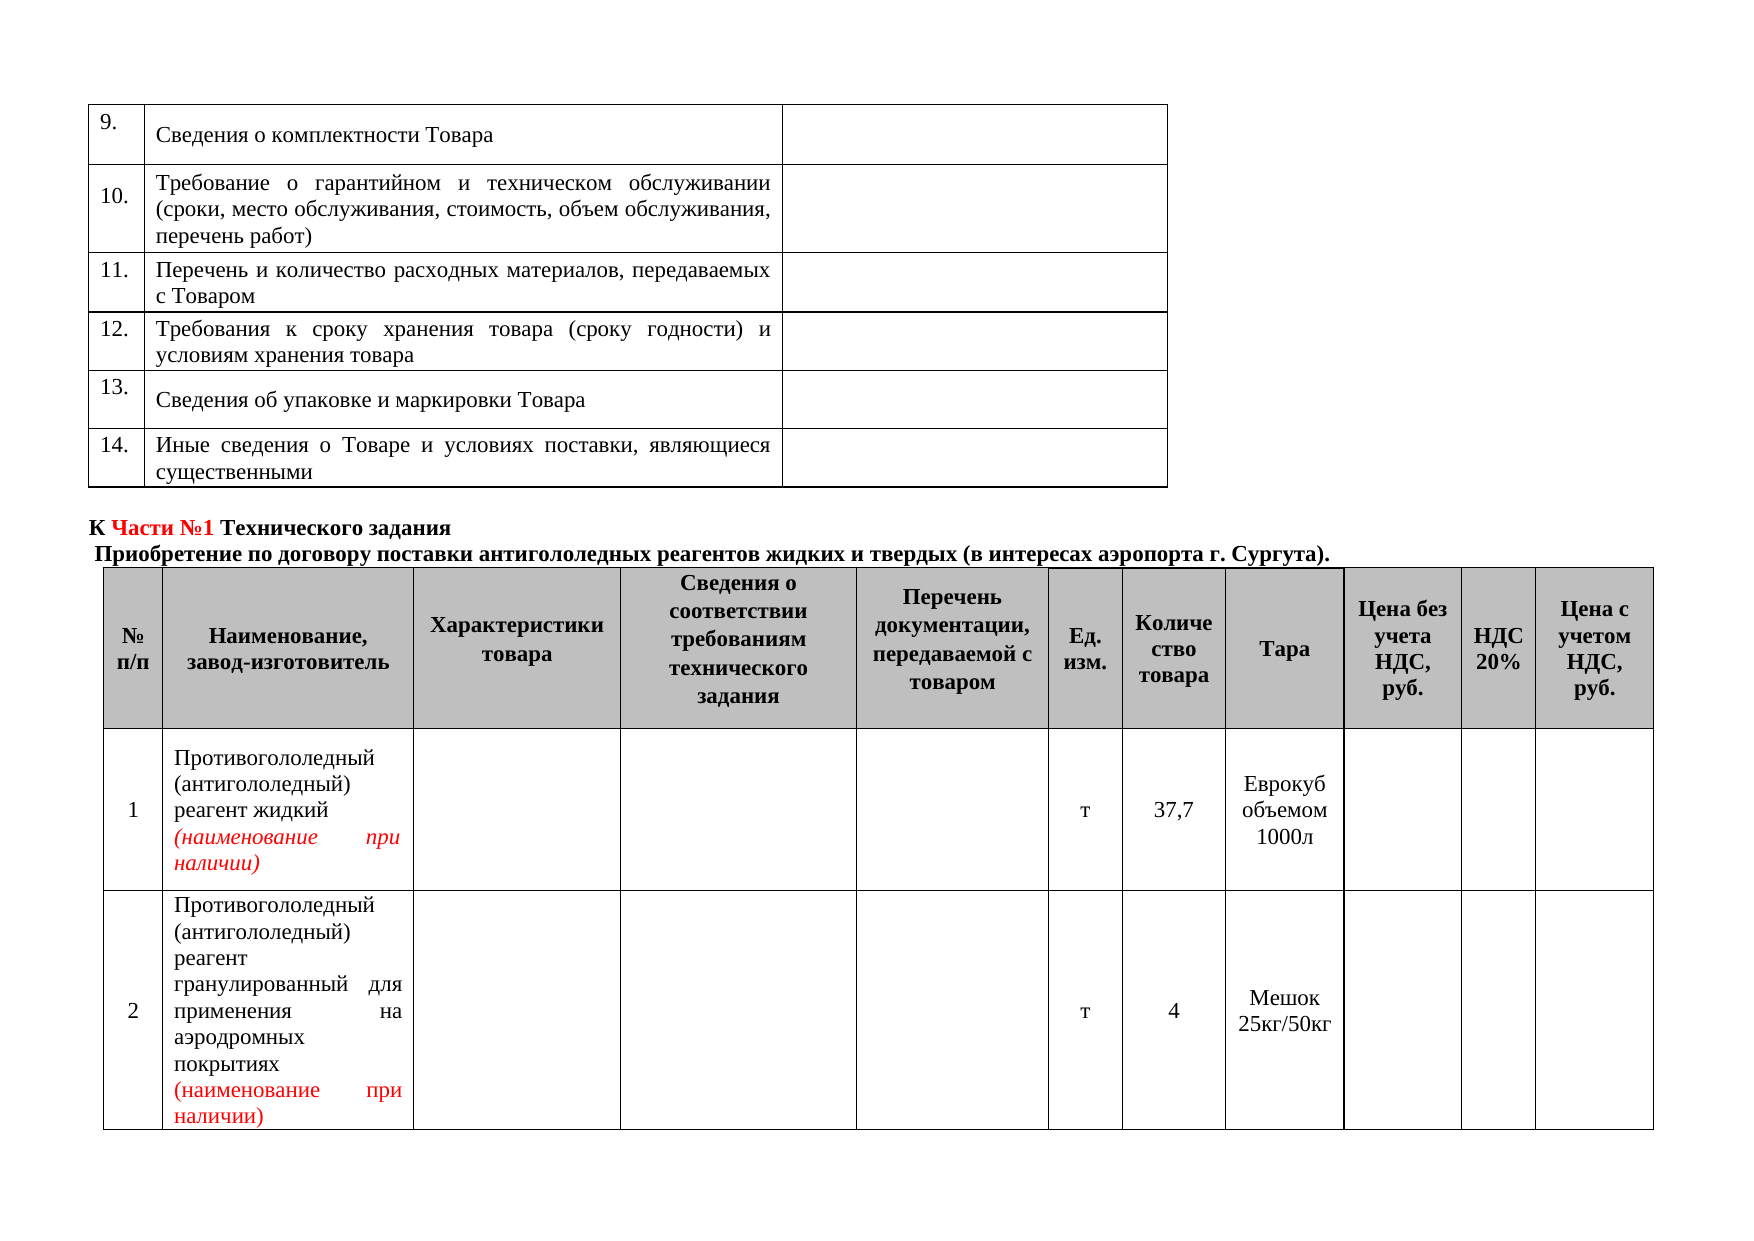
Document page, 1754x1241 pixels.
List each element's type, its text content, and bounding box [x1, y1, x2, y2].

table_cell [783, 371, 1167, 428]
table_header [783, 105, 1167, 164]
table_cell [1345, 891, 1461, 1129]
table_cell [89, 313, 144, 370]
text Приобретение по договору поставки антигололедных реагентов жидких и твердых (в интересах аэропорта г. Сургута). [89, 540, 1651, 567]
table_header [89, 105, 144, 164]
table_cell [414, 891, 620, 1129]
table_cell Противогололедный (антигололедный) реагент жидкий (наименование при наличии) [163, 729, 413, 890]
table_cell Требование о гарантийном и техническом обслуживании (сроки, место обслуживания, стоимость, объем обслуживания, перечень работ) [145, 165, 782, 252]
table_header Цена без учета НДС, руб. [1345, 568, 1461, 728]
table_cell т [1049, 891, 1122, 1129]
table_cell [783, 165, 1167, 252]
table_cell [1536, 729, 1653, 890]
table_header № п/п [104, 568, 162, 728]
table_header НДС 20% [1462, 568, 1535, 728]
table_header Сведения о соответствии требованиям технического задания [621, 568, 856, 728]
table_cell [783, 429, 1167, 486]
table_cell [89, 371, 144, 428]
table_header Цена с учетом НДС, руб. [1536, 568, 1653, 728]
table_cell 4 [1123, 891, 1225, 1129]
table_cell [89, 429, 144, 486]
table_header Характеристики товара [414, 568, 620, 728]
table_header Тара [1226, 569, 1343, 728]
table_cell Мешок 25кг/50кг [1226, 891, 1343, 1129]
table_cell [783, 253, 1167, 311]
table_cell Перечень и количество расходных материалов, передаваемых с Товаром [145, 253, 782, 311]
table_header Сведения о комплектности Товара [145, 105, 782, 164]
table_header Наименование, завод-изготовитель [163, 568, 413, 728]
table_cell [857, 891, 1048, 1129]
table_cell [1536, 891, 1653, 1129]
table_cell [89, 253, 144, 311]
table_cell Противогололедный (антигололедный) реагент гранулированный для применения на аэродромных покрытиях (наименование при наличии) [163, 891, 413, 1129]
table_cell [1345, 729, 1461, 890]
table_cell [414, 729, 620, 890]
table_header Перечень документации, передаваемой с товаром [857, 568, 1048, 728]
table_cell [783, 313, 1167, 370]
table_cell [89, 165, 144, 252]
table_cell [621, 729, 856, 890]
table_cell [1462, 729, 1535, 890]
table_cell [857, 729, 1048, 890]
table_header Ед. изм. [1049, 569, 1122, 728]
table_cell [621, 891, 856, 1129]
table_cell [1462, 891, 1535, 1129]
table_cell Иные сведения о Товаре и условиях поставки, являющиеся существенными [145, 429, 782, 486]
table_cell Требования к сроку хранения товара (сроку годности) и условиям хранения товара [145, 313, 782, 370]
table_cell 1 [104, 729, 162, 890]
table_header Количество товара [1123, 569, 1225, 728]
table_cell 2 [104, 891, 162, 1129]
table_cell Сведения об упаковке и маркировки Товара [145, 371, 782, 428]
table_cell Еврокуб объемом 1000л [1226, 729, 1343, 890]
table_cell 37,7 [1123, 729, 1225, 890]
table_cell т [1049, 729, 1122, 890]
text К Части №1 Технического задания [89, 514, 1651, 540]
